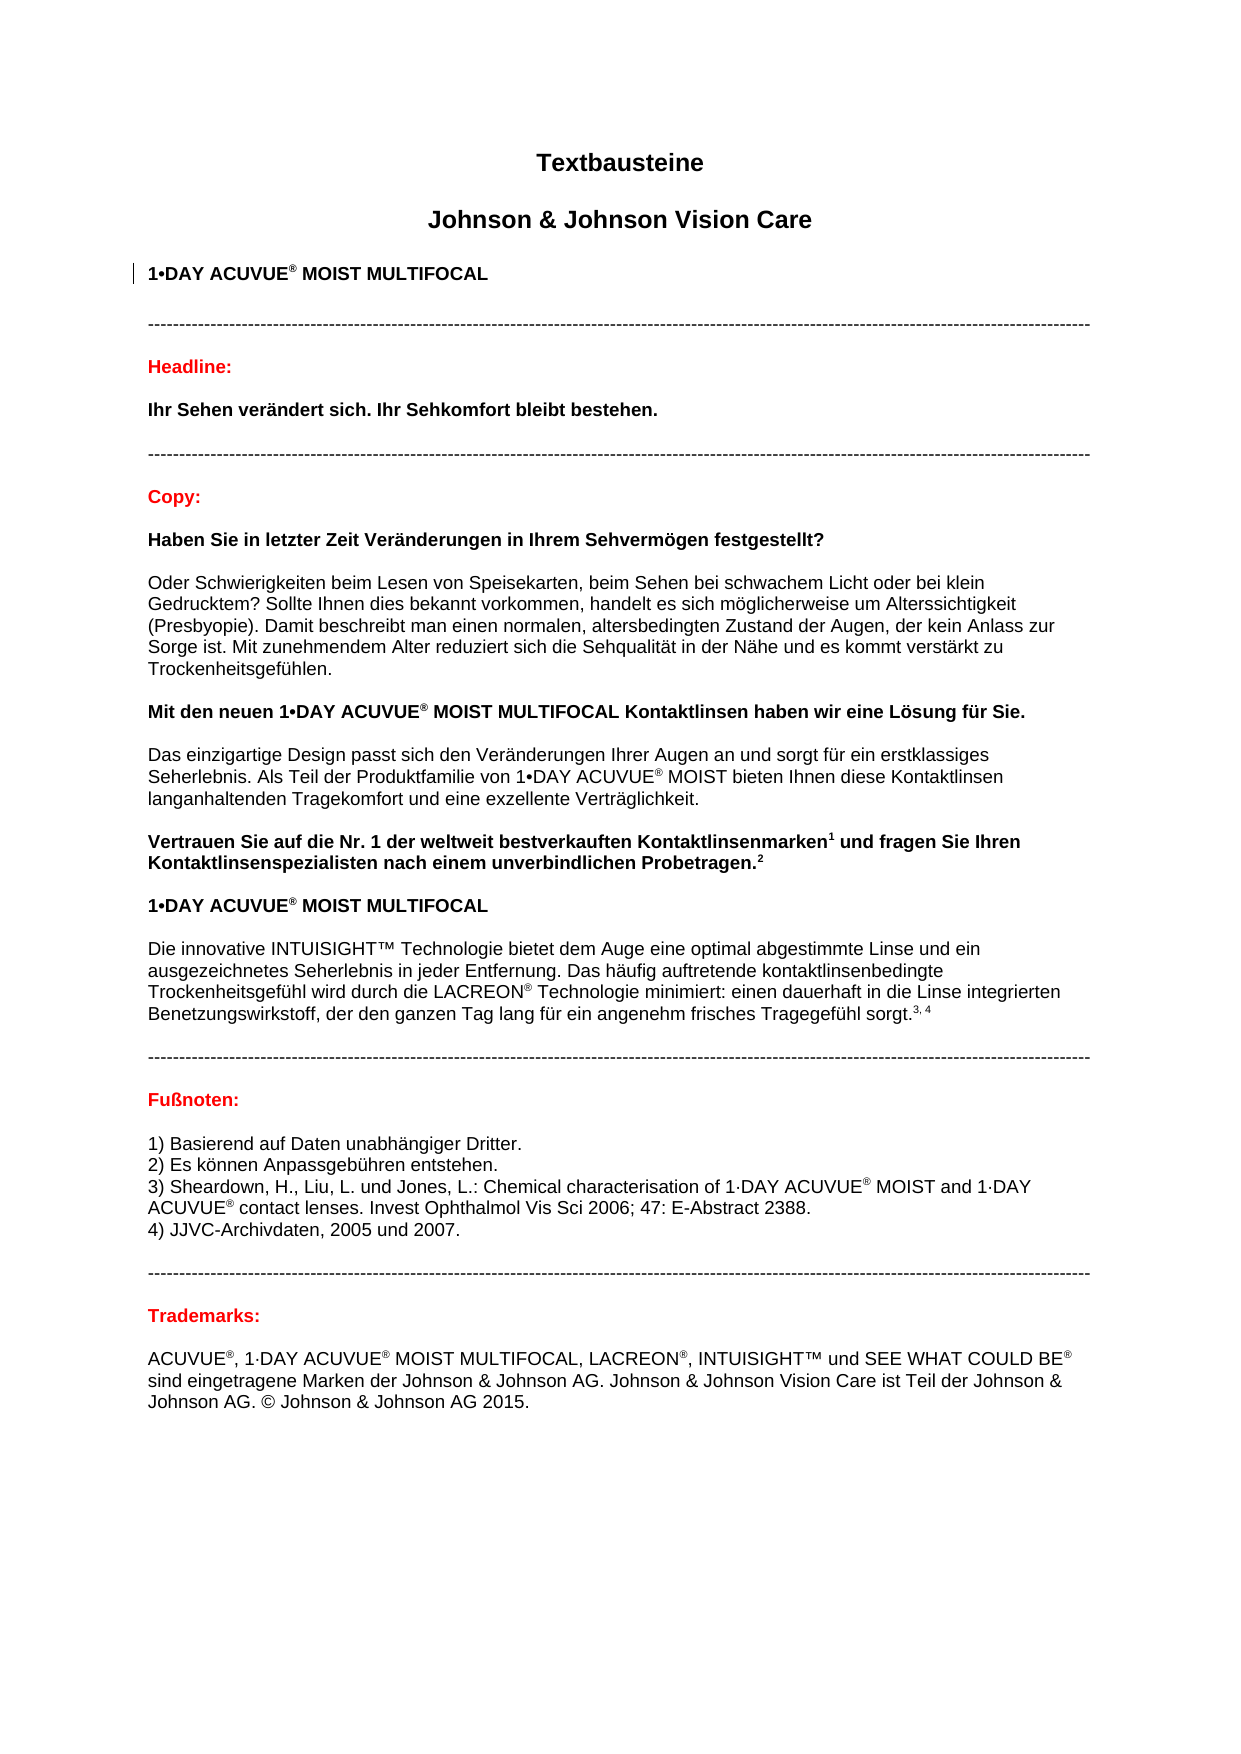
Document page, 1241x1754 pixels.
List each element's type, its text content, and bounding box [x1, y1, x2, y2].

text Headline: [148, 356, 1093, 378]
text 1•DAY ACUVUE® MOIST MULTIFOCAL [148, 263, 1093, 313]
text Vertrauen Sie auf die Nr. 1 der weltweit bestverkauften Kontaktlinsenmarken1 und fragen Sie Ihren Kontaktlinsenspezialisten nach einem unverbindlichen Probetragen.2 1•DAY ACUVUE® MOIST MULTIFOCAL [148, 809, 1093, 917]
text Copy: [148, 485, 1093, 507]
text Ihr Sehen verändert sich. Ihr Sehkomfort bleibt bestehen. [148, 399, 1093, 421]
text Mit den neuen 1•DAY ACUVUE® MOIST MULTIFOCAL Kontaktlinsen haben wir eine Lösung für Sie. Das einzigartige Design passt sich den Veränderungen Ihrer Augen an und sorgt für ein erstklassiges Seherlebnis. Als Teil der Produktfamilie von 1•DAY ACUVUE® MOIST bieten Ihnen diese Kontaktlinsen langanhaltenden Tragekomfort und eine exzellente Verträglichkeit. [148, 701, 1093, 809]
text Trademarks: [148, 1305, 1093, 1326]
text Fußnoten: [148, 1089, 1093, 1111]
text ACUVUE®, 1∙DAY ACUVUE® MOIST MULTIFOCAL, LACREON®, INTUISIGHT™ und SEE WHAT COULD BE® sind eingetragene Marken der Johnson & Johnson AG. Johnson & Johnson Vision Care ist Teil der Johnson & Johnson AG. © Johnson & Johnson AG 2015. [148, 1348, 1093, 1413]
text Haben Sie in letzter Zeit Veränderungen in Ihrem Sehvermögen festgestellt? Oder Schwierigkeiten beim Lesen von Speisekarten, beim Sehen bei schwachem Licht oder bei klein Gedrucktem? Sollte Ihnen dies bekannt vorkommen, handelt es sich möglicherweise um Alterssichtigkeit (Presbyopie). Damit beschreibt man einen normalen, altersbedingten Zustand der Augen, der kein Anlass zur Sorge ist. Mit zunehmendem Alter reduziert sich die Sehqualität in der Nähe und es kommt verstärkt zu Trockenheitsgefühlen. [148, 528, 1093, 679]
text 3) Sheardown, H., Liu, L. und Jones, L.: Chemical characterisation of 1∙DAY ACUVUE® MOIST and 1∙DAY ACUVUE® contact lenses. Invest Ophthalmol Vis Sci 2006; 47: E-Abstract 2388. [148, 1175, 1093, 1218]
text ------------------------------------------------------------------------------------------------------------------------------------------------------- [148, 1262, 1093, 1283]
text 2) Es können Anpassgebühren entstehen. [148, 1154, 1093, 1175]
text 1) Basierend auf Daten unabhängiger Dritter. [148, 1132, 1093, 1154]
text Johnson & Johnson Vision Care [148, 205, 1093, 234]
text Textbausteine [148, 148, 1093, 176]
text ------------------------------------------------------------------------------------------------------------------------------------------------------- [148, 313, 1093, 334]
text Die innovative INTUISIGHT™ Technologie bietet dem Auge eine optimal abgestimmte Linse und ein ausgezeichnetes Seherlebnis in jeder Entfernung. Das häufig auftretende kontaktlinsenbedingte Trockenheitsgefühl wird durch die LACREON® Technologie minimiert: einen dauerhaft in die Linse integrierten Benetzungswirkstoff, der den ganzen Tag lang für ein angenehm frisches Tragegefühl sorgt.3, 4 [148, 938, 1093, 1024]
text ------------------------------------------------------------------------------------------------------------------------------------------------------- [148, 442, 1093, 464]
text ------------------------------------------------------------------------------------------------------------------------------------------------------- [148, 1046, 1093, 1068]
text 4) JJVC-Archivdaten, 2005 und 2007. [148, 1218, 1093, 1240]
